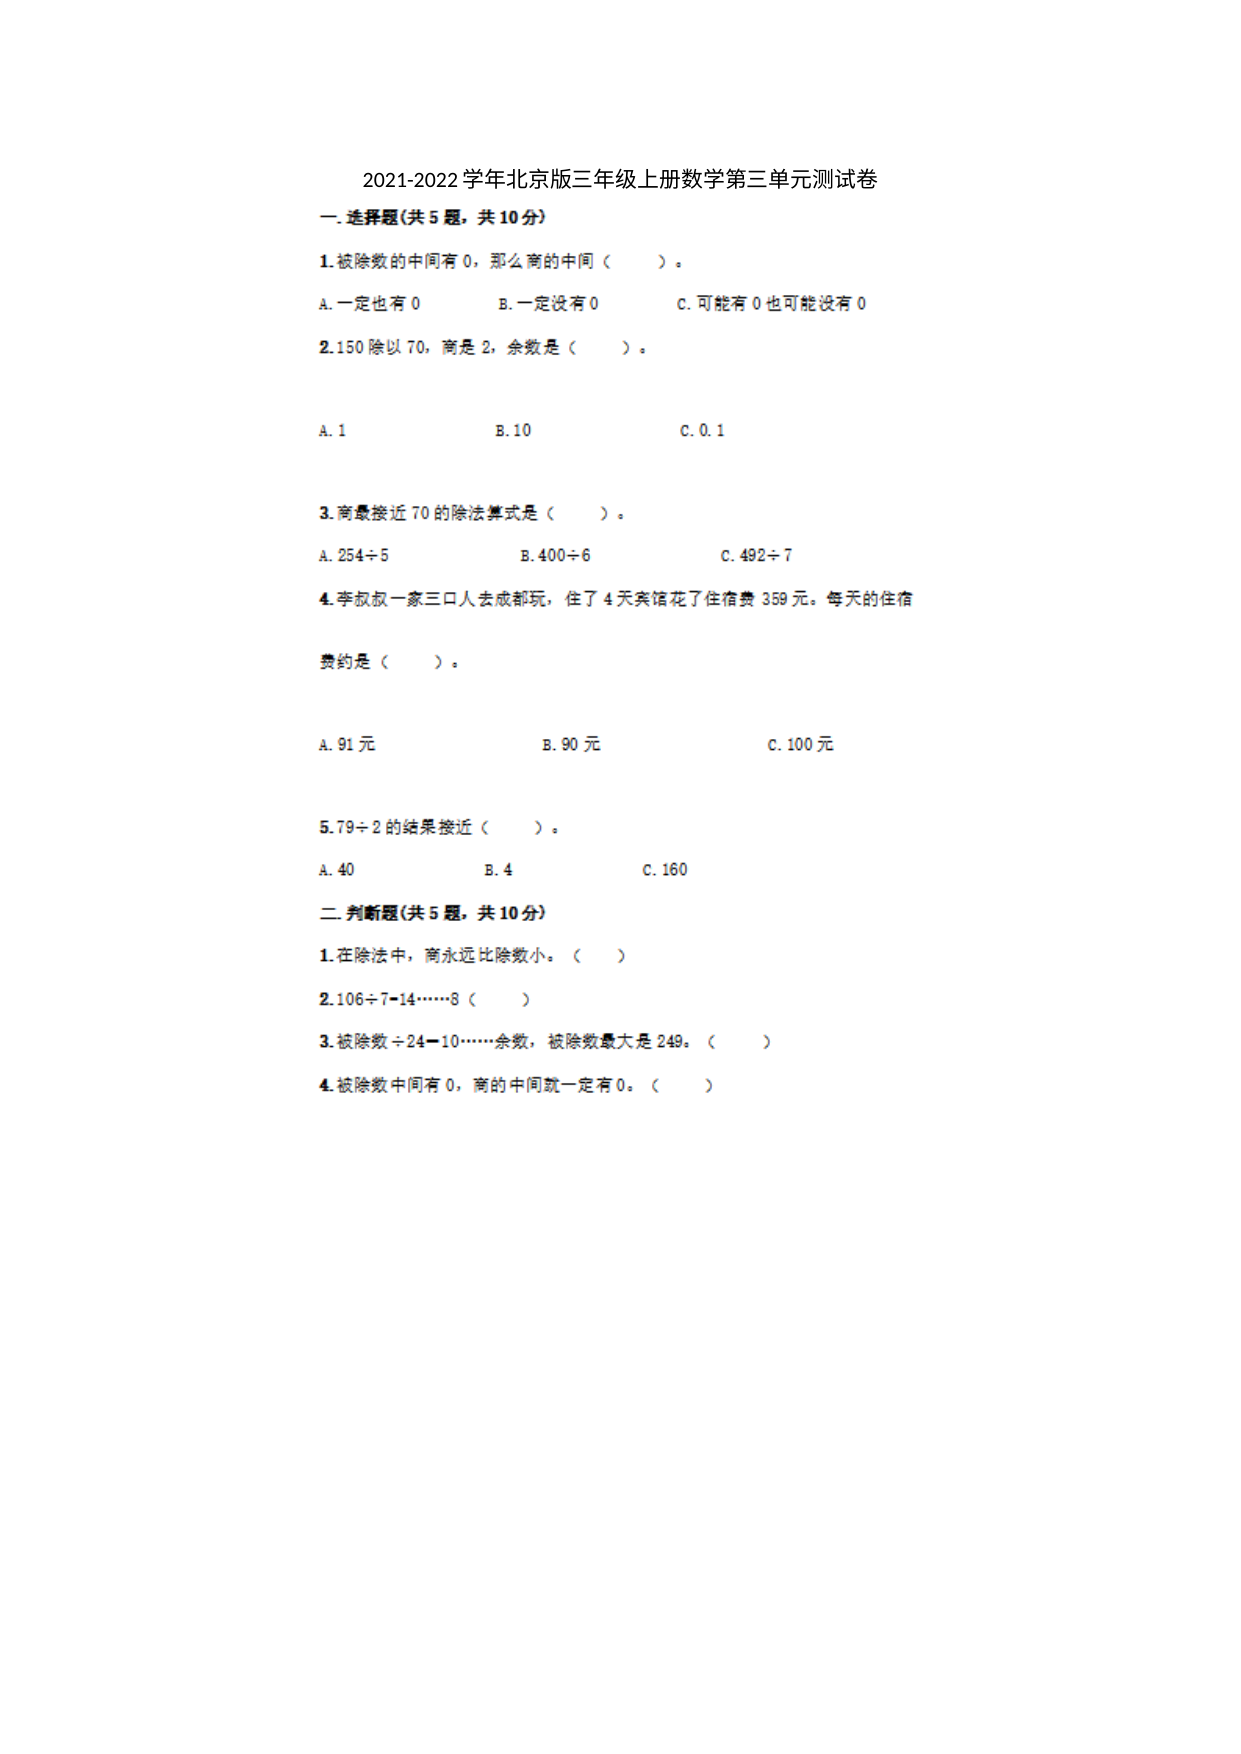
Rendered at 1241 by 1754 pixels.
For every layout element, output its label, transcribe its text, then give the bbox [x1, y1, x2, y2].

text 2021-2022学年北京版三年级上册数学第三单元测试卷 [187, 162, 1053, 194]
picture [274, 194, 967, 1107]
